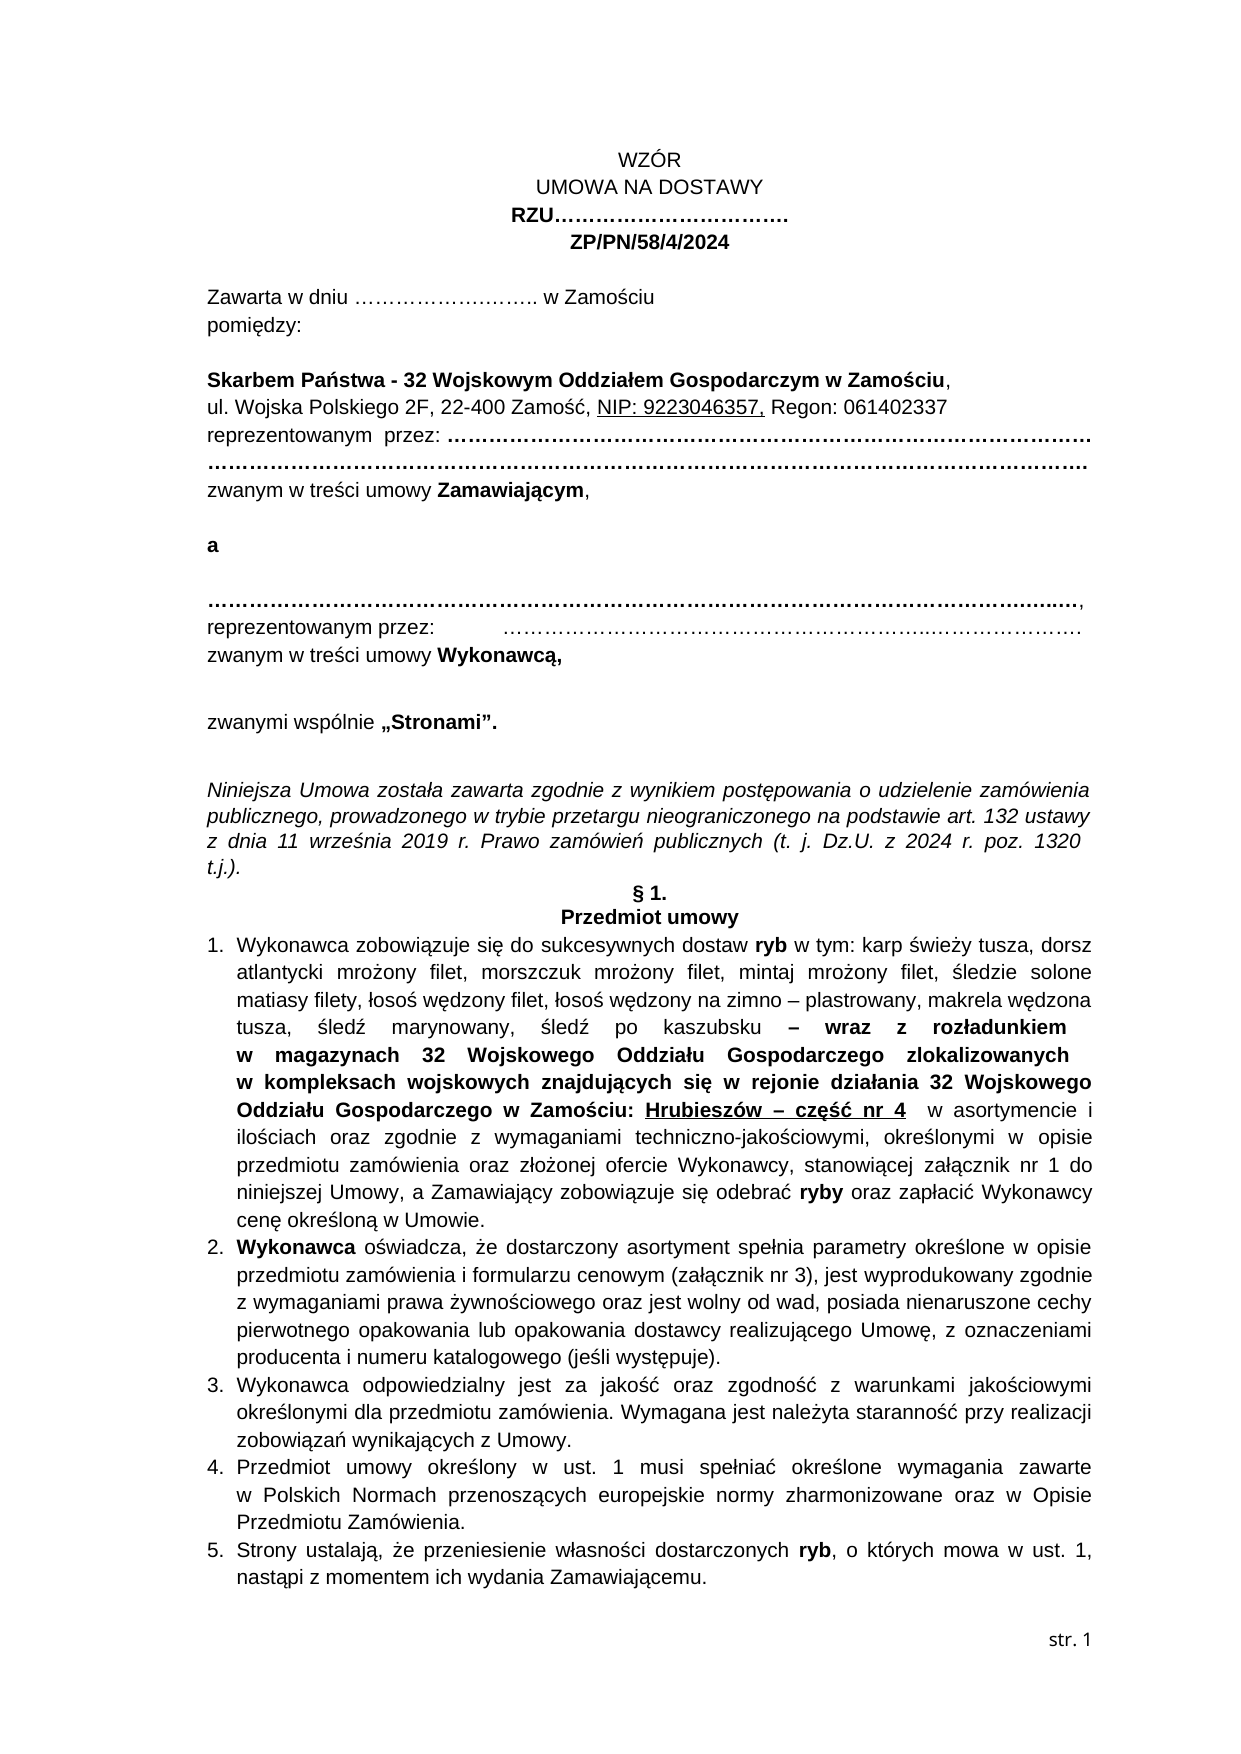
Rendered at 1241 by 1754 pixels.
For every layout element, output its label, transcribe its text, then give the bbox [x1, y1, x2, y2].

text zwanymi wspólnie „Stronami”. [207, 710, 1092, 734]
text WZÓR [207, 148, 1092, 172]
list Wykonawca zobowiązuje się do sukcesywnych dostaw ryb w tym: karp świeży tusza, dorsz atlantycki mrożony filet, morszczuk mrożony filet, mintaj mrożony filet, śledzie solone matiasy filety, łosoś wędzony filet, łosoś wędzony na zimno – plastrowany, makrela wędzona tusza, śledź marynowany, śledź po kaszubsku – wraz z rozładunkiem w magazynach 32 Wojskowego Oddziału Gospodarczego zlokalizowanych w kompleksach wojskowych znajdujących się w rejonie działania 32 Wojskowego Oddziału Gospodarczego w Zamościu: Hrubieszów – część nr 4 w asortymencie i ilościach oraz zgodnie z wymaganiami techniczno-jakościowymi, określonymi w opisie przedmiotu zamówienia oraz złożonej ofercie Wykonawcy, stanowiącej załącznik nr 1 do niniejszej Umowy, a Zamawiający zobowiązuje się odebrać ryby oraz zapłacić Wykonawcy cenę określoną w Umowie. [207, 932, 1092, 1231]
text reprezentowanym przez: ………………………………………………………………………………… [207, 423, 1092, 447]
text UMOWA NA DOSTAWY [207, 175, 1092, 199]
text Niniejsza Umowa została zawarta zgodnie z wynikiem postępowania o udzielenie zamówienia publicznego, prowadzonego w trybie przetargu nieograniczonego na podstawie art. 132 ustawy z dnia 11 września 2019 r. Prawo zamówień publicznych (t. j. Dz.U. z 2024 r. poz. 1320 t.j.). [207, 778, 1092, 879]
list Przedmiot umowy określony w ust. 1 musi spełniać określone wymagania zawarte w Polskich Normach przenoszących europejskie normy zharmonizowane oraz w Opisie Przedmiotu Zamówienia. [207, 1455, 1092, 1534]
text ……………………………………………………………………………………………………….…..…, [207, 588, 1092, 612]
text § 1. [207, 881, 1092, 905]
text RZU……………………………. [207, 203, 1092, 227]
list Strony ustalają, że przeniesienie własności dostarczonych ryb, o których mowa w ust. 1, nastąpi z momentem ich wydania Zamawiającemu. [207, 1537, 1092, 1589]
text ul. Wojska Polskiego 2F, 22-400 Zamość, NIP: 9223046357, Regon: 061402337 [207, 395, 1092, 419]
text Skarbem Państwa - 32 Wojskowym Oddziałem Gospodarczym w Zamościu, [207, 368, 1092, 392]
text reprezentowanym przez: ……………………………………………………..…………………. [207, 615, 1092, 639]
text Przedmiot umowy [207, 905, 1092, 929]
text zwanym w treści umowy Zamawiającym, [207, 478, 1092, 502]
text a [207, 533, 1092, 557]
list Wykonawca oświadcza, że dostarczony asortyment spełnia parametry określone w opisie przedmiotu zamówienia i formularzu cenowym (załącznik nr 3), jest wyprodukowany zgodnie z wymaganiami prawa żywnościowego oraz jest wolny od wad, posiada nienaruszone cechy pierwotnego opakowania lub opakowania dostawcy realizującego Umowę, z oznaczeniami producenta i numeru katalogowego (jeśli występuje). [207, 1235, 1092, 1369]
text zwanym w treści umowy Wykonawcą, [207, 643, 1092, 667]
text ………………………………………………………………………………………………………………. [207, 450, 1092, 474]
list Wykonawca odpowiedzialny jest za jakość oraz zgodność z warunkami jakościowymi określonymi dla przedmiotu zamówienia. Wymagana jest należyta staranność przy realizacji zobowiązań wynikających z Umowy. [207, 1372, 1092, 1451]
text Zawarta w dniu ……………….…….. w Zamościu [207, 285, 1092, 309]
text pomiędzy: [207, 313, 1092, 337]
text ZP/PN/58/4/2024 [207, 230, 1092, 254]
